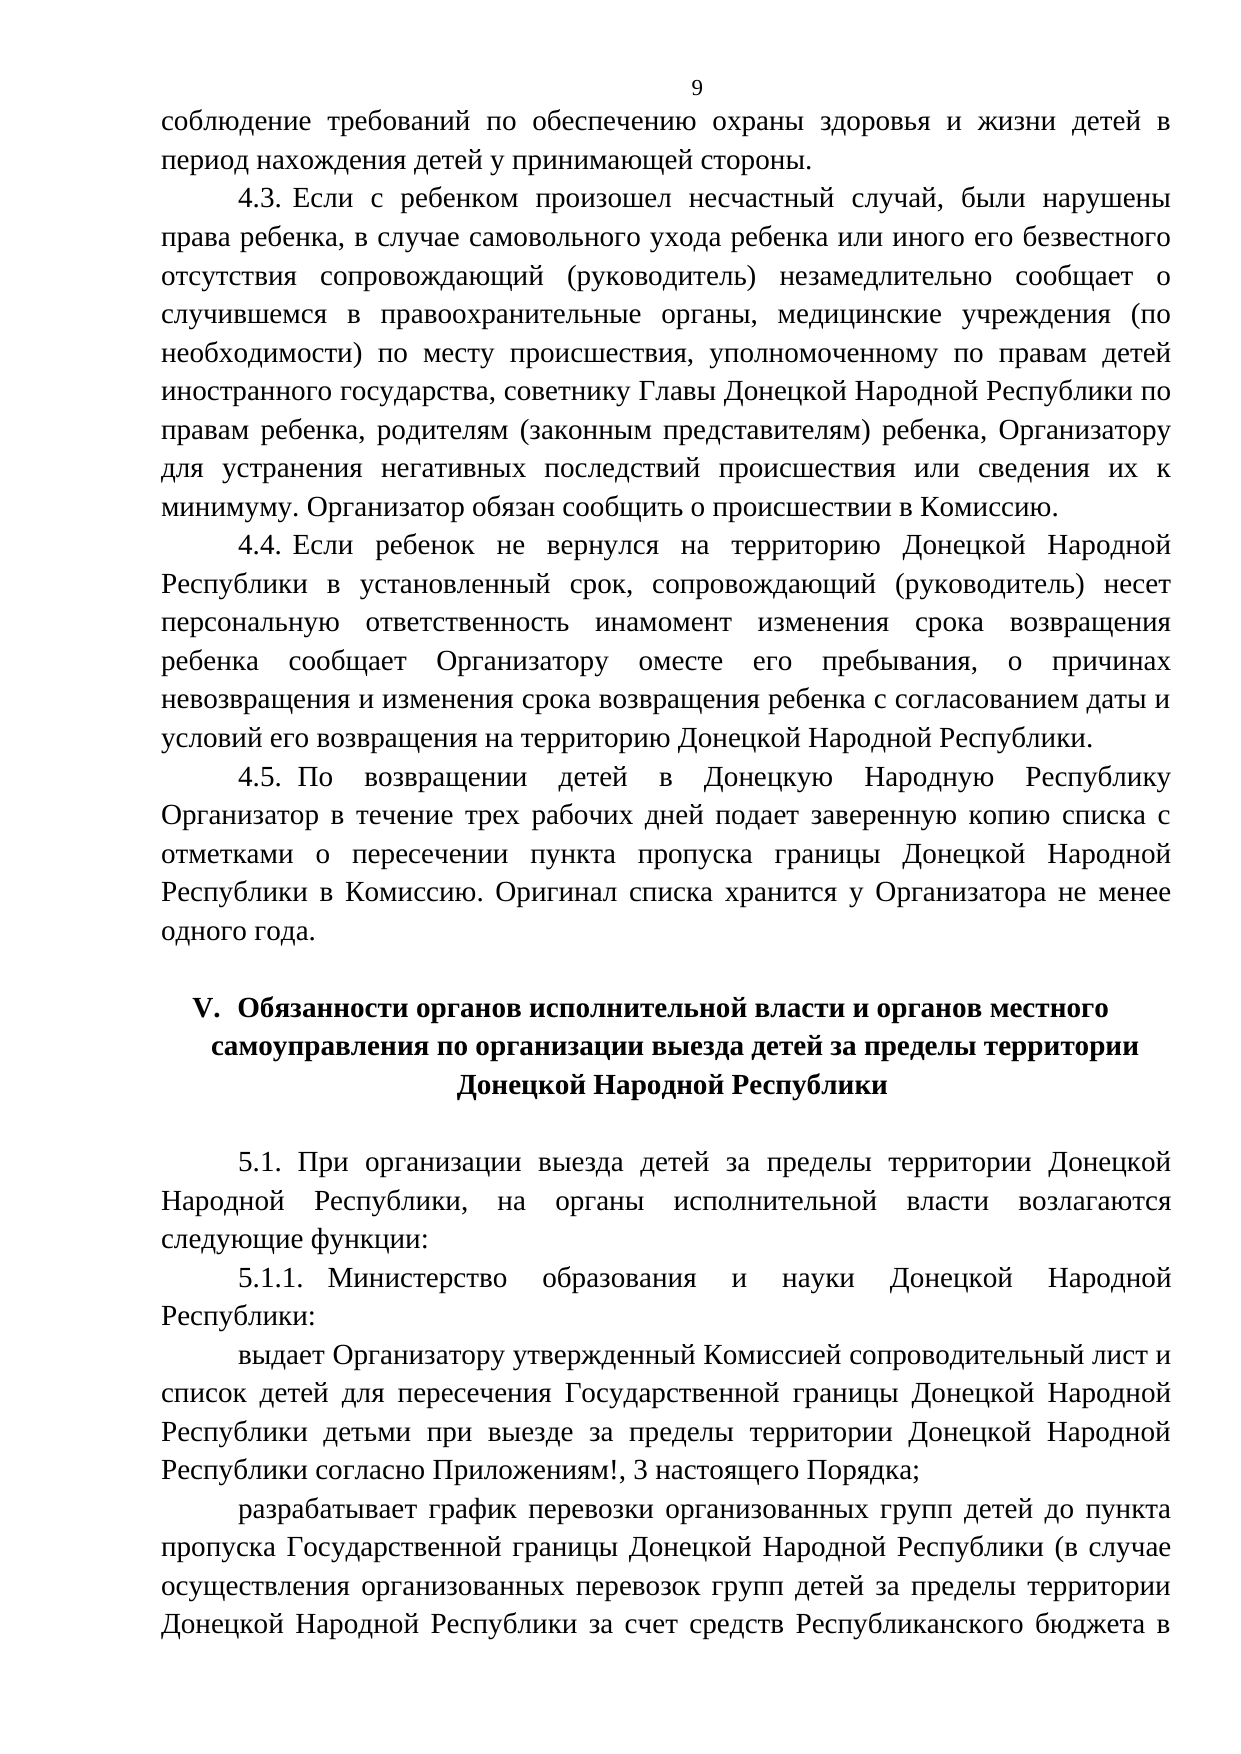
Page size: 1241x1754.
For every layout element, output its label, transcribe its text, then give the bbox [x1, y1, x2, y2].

list Обязанности органов исполнительной власти и органов местного самоуправления по организации выезда детей за пределы территории [192, 990, 1172, 1062]
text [161, 1491, 1172, 1640]
list Если ребенок не вернулся на территорию Донецкой Народной Республики в установленный срок, сопровождающий (руководитель) несет персональную ответственность инамомент изменения срока возвращения ребенка сообщает Организатору оместе его пребывания, о причинах невозвращения и изменения срока возвращения ребенка с согласованием даты и условий его возвращения на территорию Донецкой Народной Республики. [161, 527, 1172, 754]
list Министерство образования и науки Донецкой Народной Республики: [161, 1260, 1172, 1332]
text Донецкой Народной Республики [457, 1067, 1172, 1101]
list При организации выезда детей за пределы территории Донецкой Народной Республики, на органы исполнительной власти возлагаются следующие функции: [161, 1144, 1172, 1255]
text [161, 103, 1172, 176]
list Если с ребенком произошел несчастный случай, были нарушены права ребенка, в случае самовольного ухода ребенка или иного его безвестного отсутствия сопровождающий (руководитель) незамедлительно сообщает о случившемся в правоохранительные органы, медицинские учреждения (по необходимости) по месту происшествия, уполномоченному по правам детей иностранного государства, советнику Главы Донецкой Народной Республики по правам ребенка, родителям (законным представителям) ребенка, Организатору для устранения негативных последствий происшествия или сведения их к минимуму. Организатор обязан сообщить о происшествии в Комиссию. [161, 181, 1172, 522]
list По возвращении детей в Донецкую Народную Республику Организатор в течение трех рабочих дней подает заверенную копию списка с отметками о пересечении пункта пропуска границы Донецкой Народной Республики в Комиссию. Оригинал списка хранится у Организатора не менее одного года. [161, 759, 1172, 946]
text выдает Организатору утвержденный Комиссией сопроводительный лист и список детей для пересечения Государственной границы Донецкой Народной Республики детьми при выезде за пределы территории Донецкой Народной Республики согласно Приложениям!, 3 настоящего Порядка; [161, 1337, 1172, 1486]
